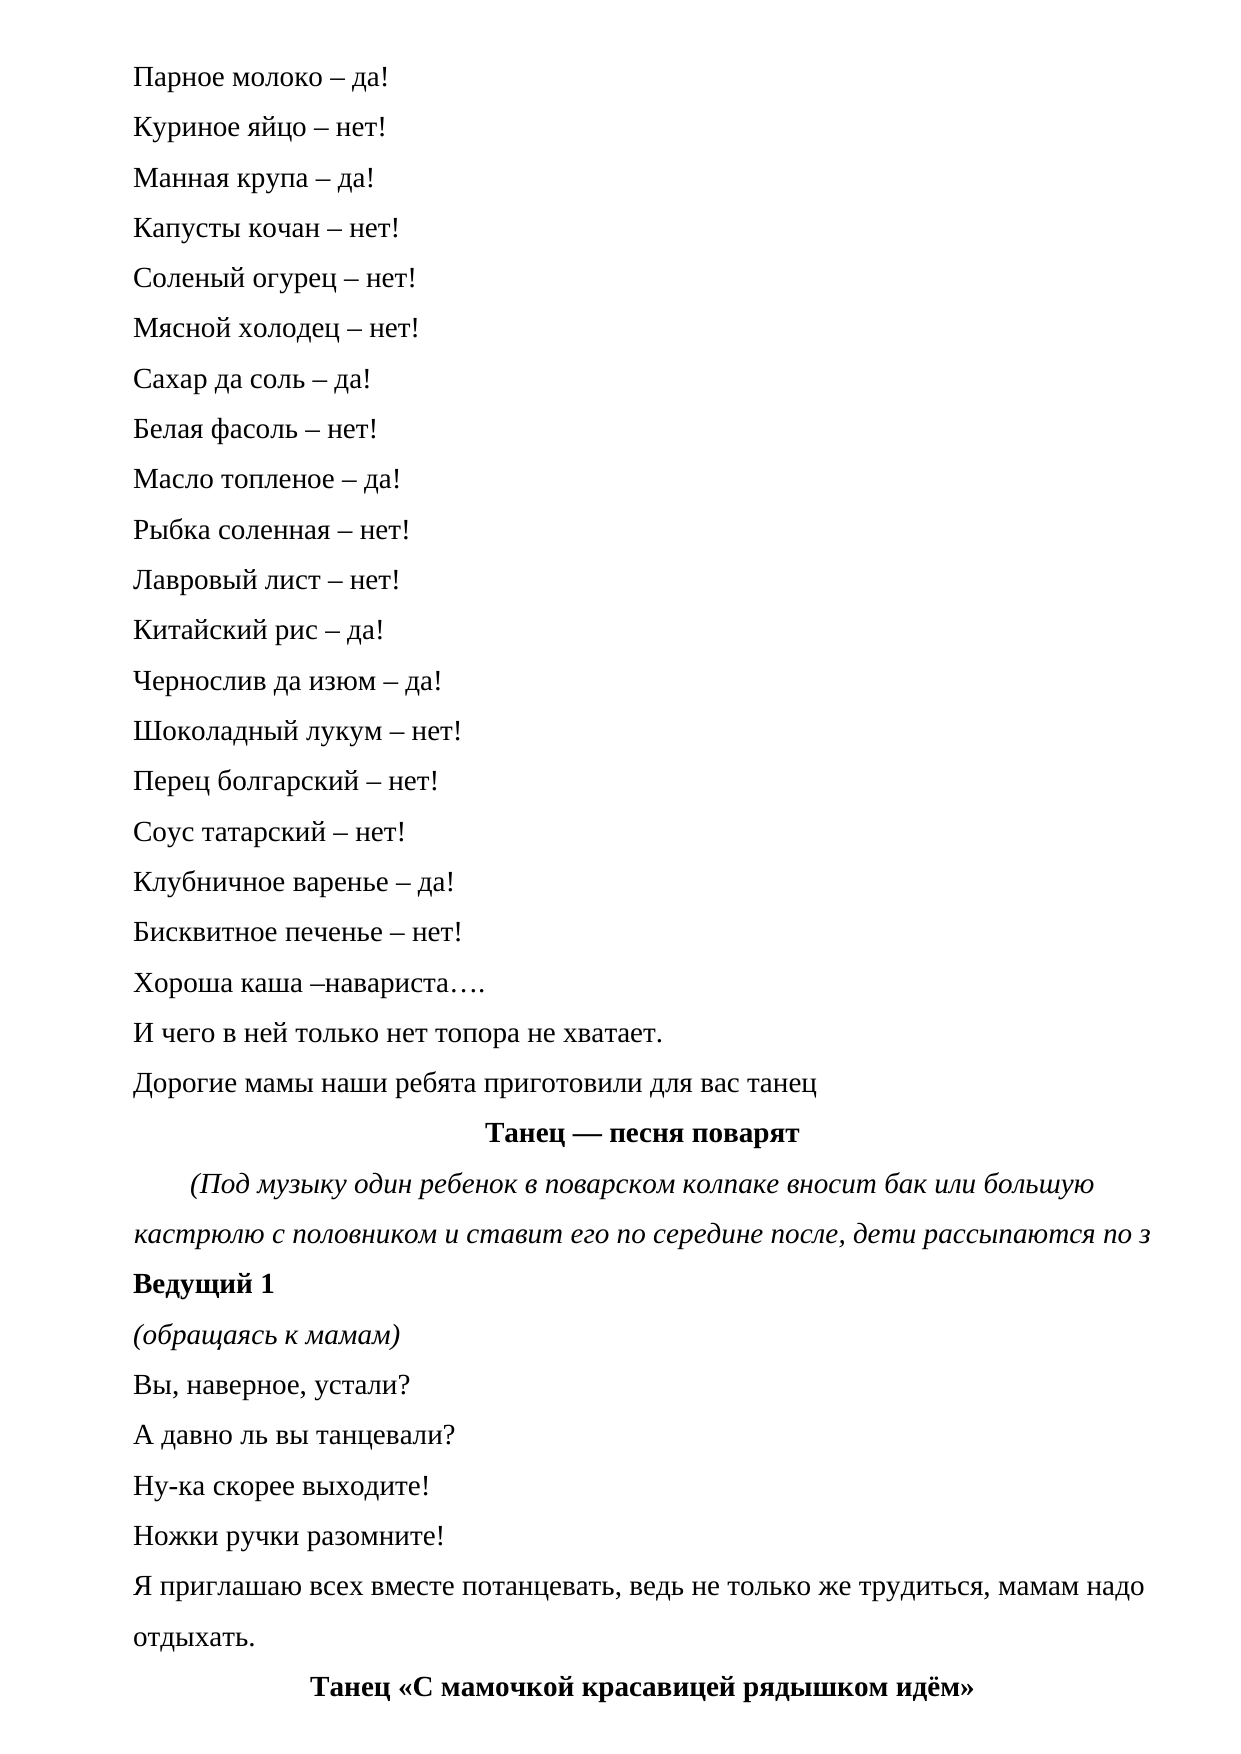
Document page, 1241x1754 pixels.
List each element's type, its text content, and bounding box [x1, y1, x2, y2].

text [133, 59, 1152, 998]
text Танец «С мамочкой красавицей рядышком идём» [133, 1669, 1152, 1703]
text Я приглашаю всех вместе потанцевать, ведь не только же трудиться, мамам надо отдыхать. [133, 1568, 1152, 1652]
text Ведущий 1 [133, 1267, 1152, 1300]
text И чего в ней только нет топора не хватает. Дорогие мамы наши ребята приготовили для вас танец [133, 1015, 1152, 1099]
text Танец — песня поварят (Под музыку один ребенок в поварском колпаке вносит бак или большую кастрюлю с половником и ставит его по середине после, дети рассыпаются по з [133, 1116, 1152, 1250]
text Вы, наверное, устали? А давно ль вы танцевали? Ну-ка скорее выходите! Ножки ручки разомните! [133, 1367, 1152, 1552]
text (обращаясь к мамам) [133, 1317, 1152, 1350]
